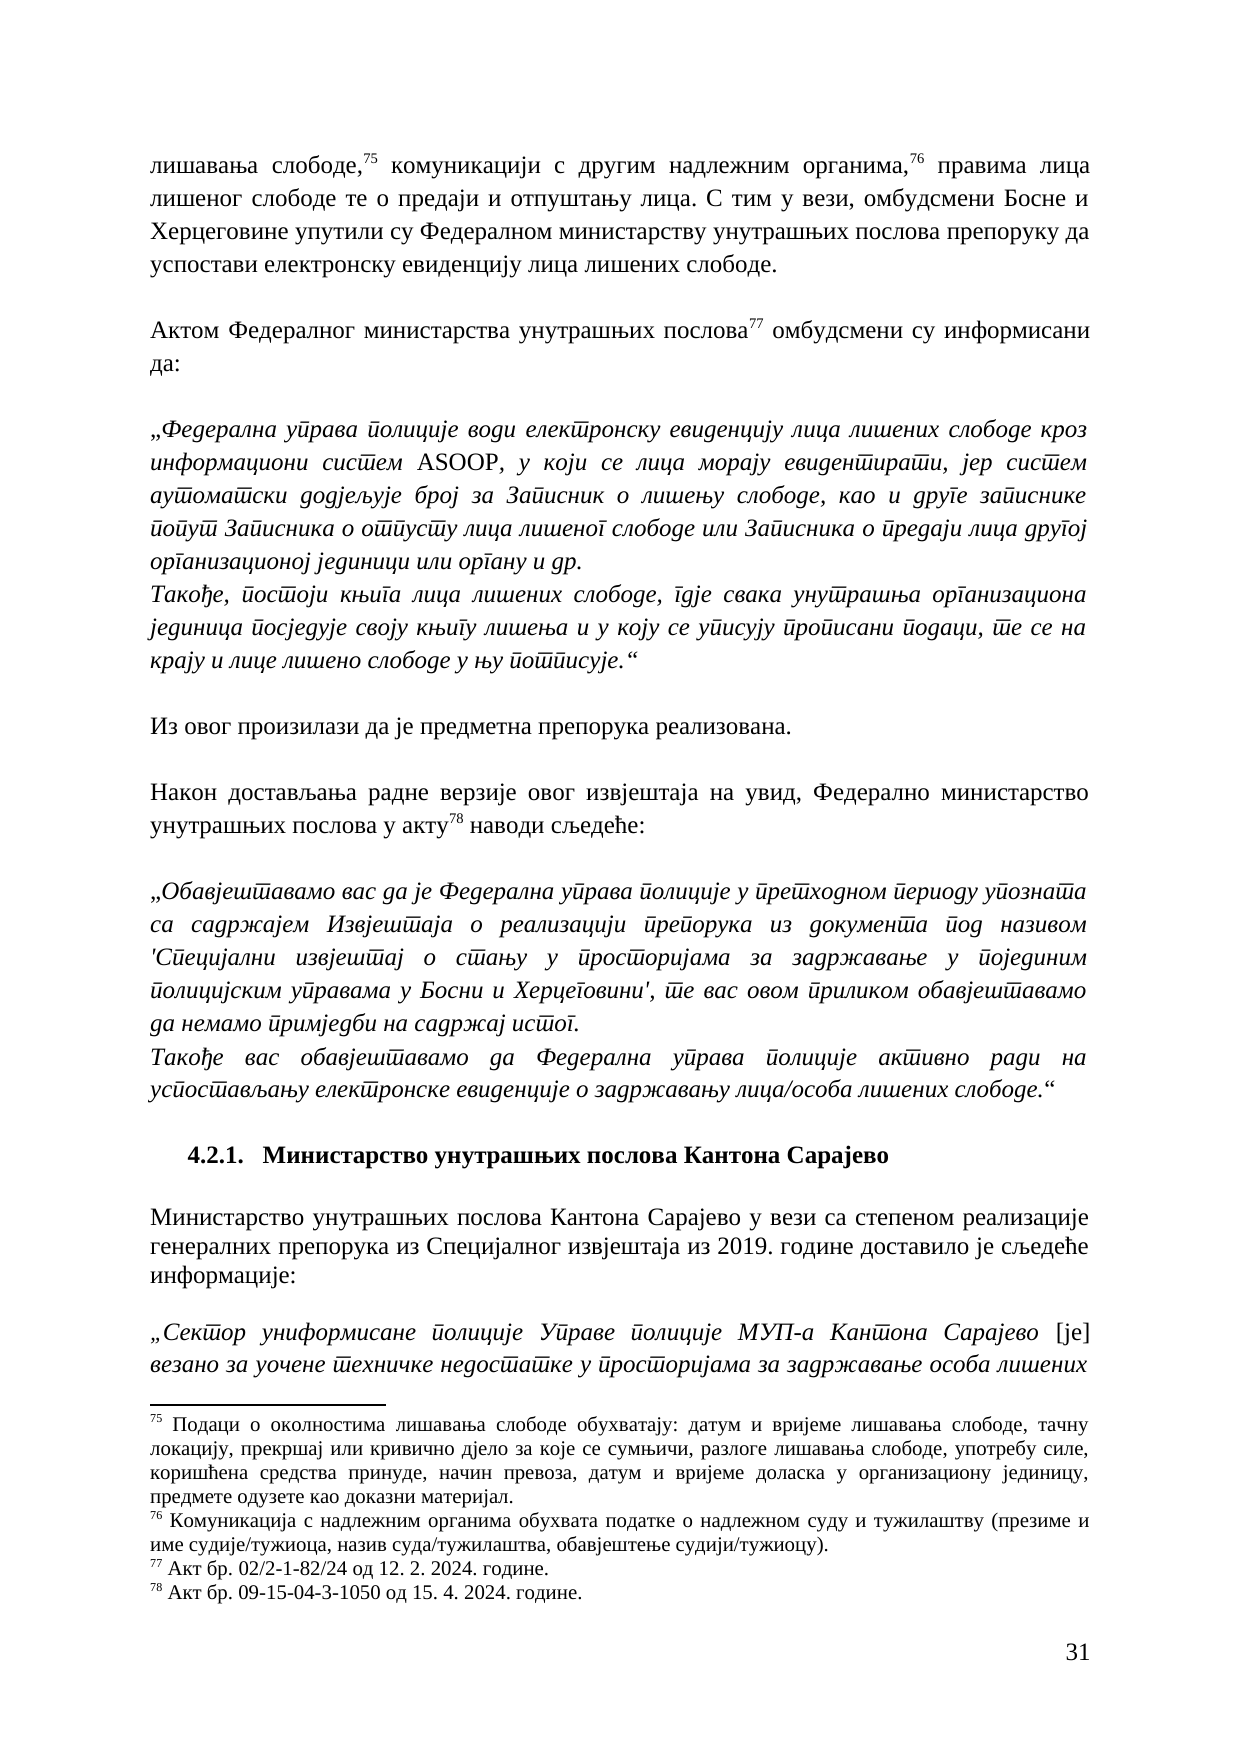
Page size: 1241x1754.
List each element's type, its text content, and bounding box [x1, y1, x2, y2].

text „Обавјештавамо вас да је Федерална управа полиције у претходном периоду упозната са садржајем Извјештаја о реализацији препорука из документа под називом 'Специјални извјештај о стању у просторијама за задржавање у појединим полицијским управама у Босни и Херцеговини', те вас овом приликом обавјештавамо да немамо примједби на садржај истог. [150, 876, 1090, 1037]
text Након достављања радне верзије овог извјештаја на увид, Федерално министарство унутрашњих послова у акту наводи сљедеће: [150, 777, 1090, 839]
text Актом Федералног министарства унутрашњих послова омбудсмени су информисани да: [150, 315, 1090, 377]
text „Федерална управа полиције води електронску евиденцију лица лишених слободе кроз информациони систем ASOOP, у који се лица морају евидентирати, јер систем аутоматски додјељује број за Записник о лишењу слободе, као и друге записнике попут Записника о отпусту лица лишеног слободе или Записника о предаји лица другој организационој јединици или органу и др. [150, 414, 1090, 575]
text У ранијем периоду констатовано је да се подаци о лицима лишеним слободе евидентирају у мануелним дневницима – евиденцијама о лишавању слободе, које осим личних идентификационих података о лицу, садрже и податке о околностима лишавања слободе, комуникацији с другим надлежним органима, правима лица лишеног слободе те о предаји и отпуштању лица. С тим у вези, омбудсмени Босне и Херцеговине упутили су Федералном министарству унутрашњих послова препоруку да успостави електронску евиденцију лица лишених слободе. [150, 150, 1090, 278]
subtitle Министарство унутрашњих послова Кантона Сарајево [187, 1141, 1090, 1169]
text Такође, постоји књига лица лишених слободе, гдје свака унутрашња организациона јединица посједује своју књигу лишења и у коју се уписују прописани подаци, те се на крају и лице лишено слободе у њу потписује.“ [150, 579, 1090, 674]
text Министарство унутрашњих послова Кантона Сарајево у вези са степеном реализације генералних препорука из Специјалног извјештаја из 2019. године доставило је сљедеће информације: [150, 1202, 1090, 1289]
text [150, 1317, 1090, 1377]
text Из овог произилази да је предметна препорука реализована. [150, 711, 1090, 740]
text Такође вас обавјештавамо да Федерална управа полиције активно ради на успостављању електронске евиденције о задржавању лица/особа лишених слободе.“ [150, 1042, 1090, 1103]
